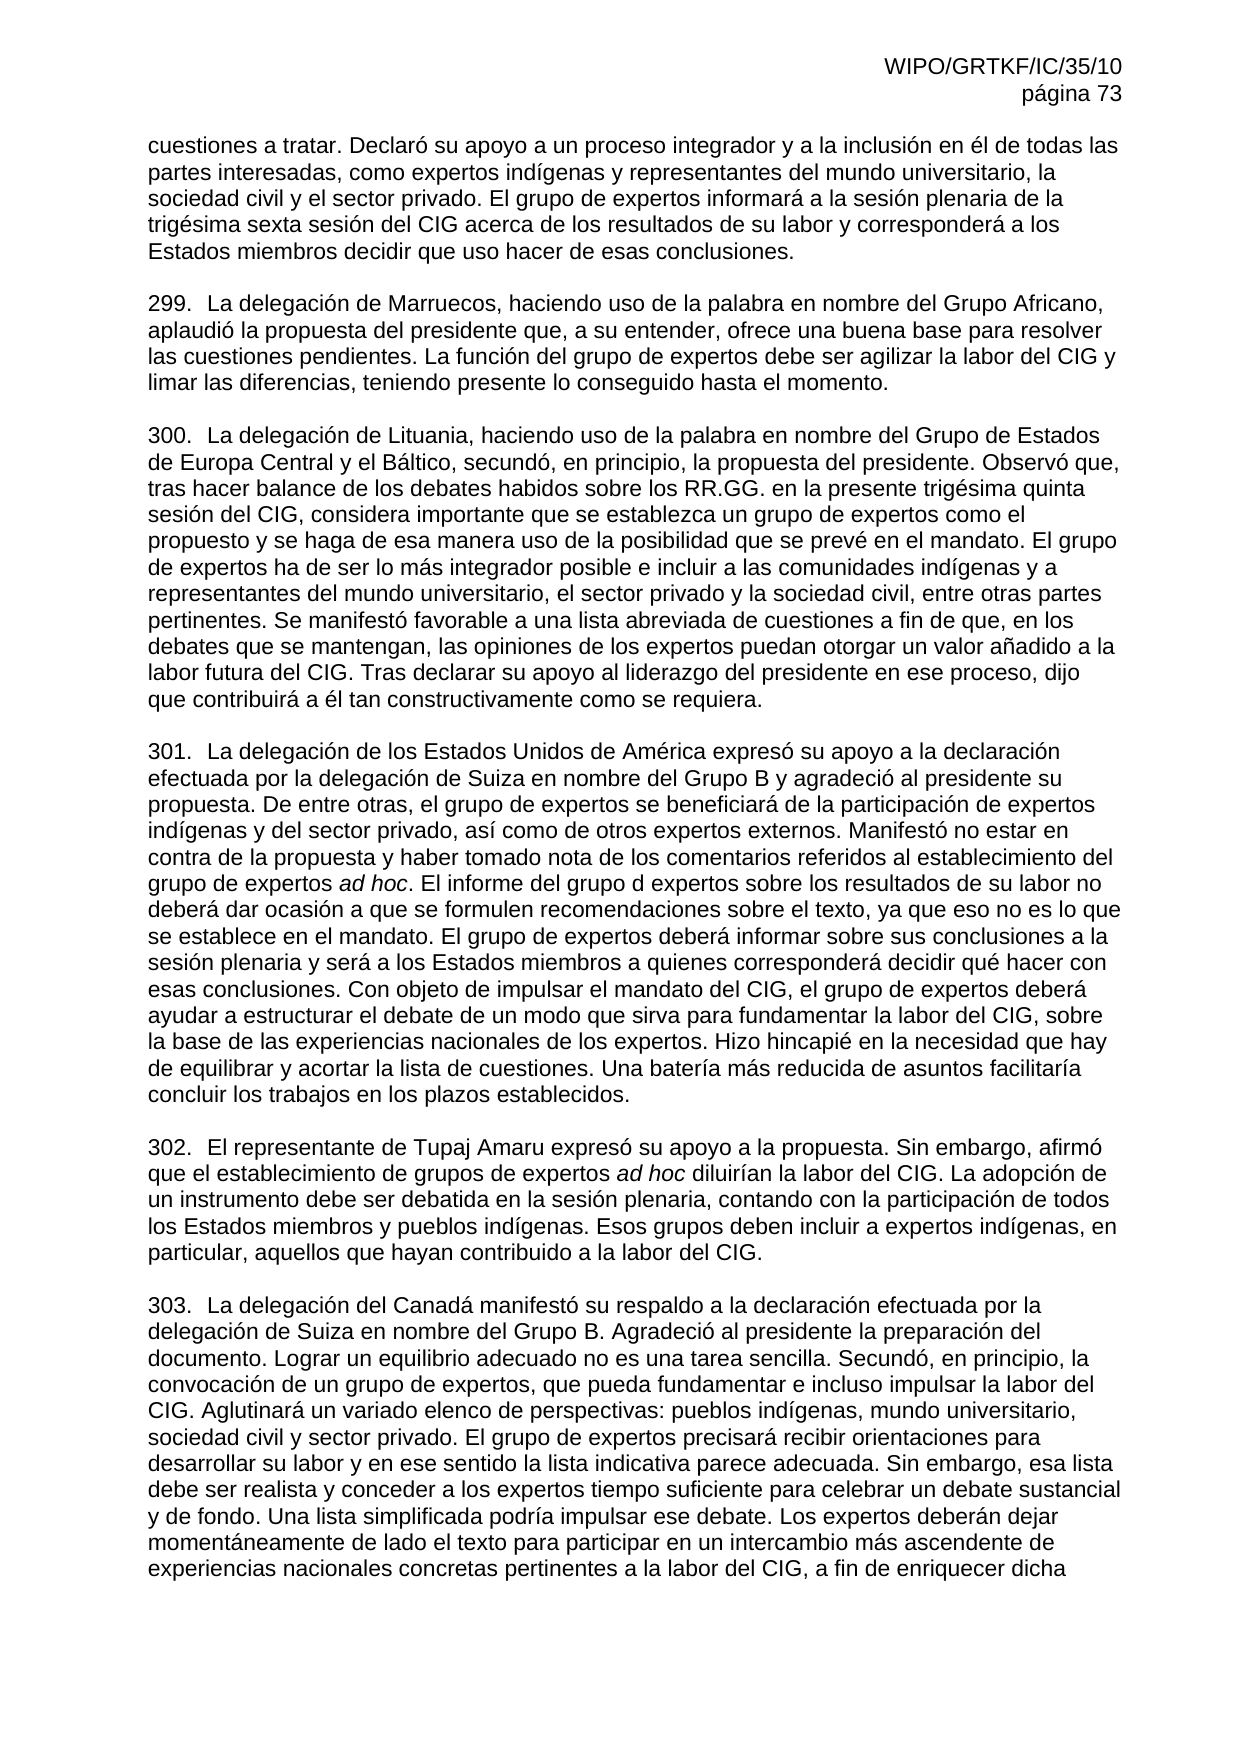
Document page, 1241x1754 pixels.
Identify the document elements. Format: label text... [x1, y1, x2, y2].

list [148, 132, 1122, 264]
list La delegación de los Estados Unidos de América expresó su apoyo a la declaración efectuada por la delegación de Suiza en nombre del Grupo B y agradeció al presidente su propuesta. De entre otras, el grupo de expertos se beneficiará de la participación de expertos indígenas y del sector privado, así como de otros expertos externos. Manifestó no estar en contra de la propuesta y haber tomado nota de los comentarios referidos al establecimiento del grupo de expertos ad hoc. El informe del grupo d expertos sobre los resultados de su labor no deberá dar ocasión a que se formulen recomendaciones sobre el texto, ya que eso no es lo que se establece en el mandato. El grupo de expertos deberá informar sobre sus conclusiones a la sesión plenaria y será a los Estados miembros a quienes corresponderá decidir qué hacer con esas conclusiones. Con objeto de impulsar el mandato del CIG, el grupo de expertos deberá ayudar a estructurar el debate de un modo que sirva para fundamentar la labor del CIG, sobre la base de las experiencias nacionales de los expertos. Hizo hincapié en la necesidad que hay de equilibrar y acortar la lista de cuestiones. Una batería más reducida de asuntos facilitaría concluir los trabajos en los plazos establecidos. [148, 738, 1122, 1107]
list El representante de Tupaj Amaru expresó su apoyo a la propuesta. Sin embargo, afirmó que el establecimiento de grupos de expertos ad hoc diluirían la labor del CIG. La adopción de un instrumento debe ser debatida en la sesión plenaria, contando con la participación de todos los Estados miembros y pueblos indígenas. Esos grupos deben incluir a expertos indígenas, en particular, aquellos que hayan contribuido a la labor del CIG. [148, 1134, 1122, 1265]
list La delegación de Lituania, haciendo uso de la palabra en nombre del Grupo de Estados de Europa Central y el Báltico, secundó, en principio, la propuesta del presidente. Observó que, tras hacer balance de los debates habidos sobre los RR.GG. en la presente trigésima quinta sesión del CIG, considera importante que se establezca un grupo de expertos como el propuesto y se haga de esa manera uso de la posibilidad que se prevé en el mandato. El grupo de expertos ha de ser lo más integrador posible e incluir a las comunidades indígenas y a representantes del mundo universitario, el sector privado y la sociedad civil, entre otras partes pertinentes. Se manifestó favorable a una lista abreviada de cuestiones a fin de que, en los debates que se mantengan, las opiniones de los expertos puedan otorgar un valor añadido a la labor futura del CIG. Tras declarar su apoyo al liderazgo del presidente en ese proceso, dijo que contribuirá a él tan constructivamente como se requiera. [148, 422, 1122, 712]
list La delegación de Marruecos, haciendo uso de la palabra en nombre del Grupo Africano, aplaudió la propuesta del presidente que, a su entender, ofrece una buena base para resolver las cuestiones pendientes. La función del grupo de expertos debe ser agilizar la labor del CIG y limar las diferencias, teniendo presente lo conseguido hasta el momento. [148, 290, 1122, 396]
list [148, 1292, 1122, 1582]
